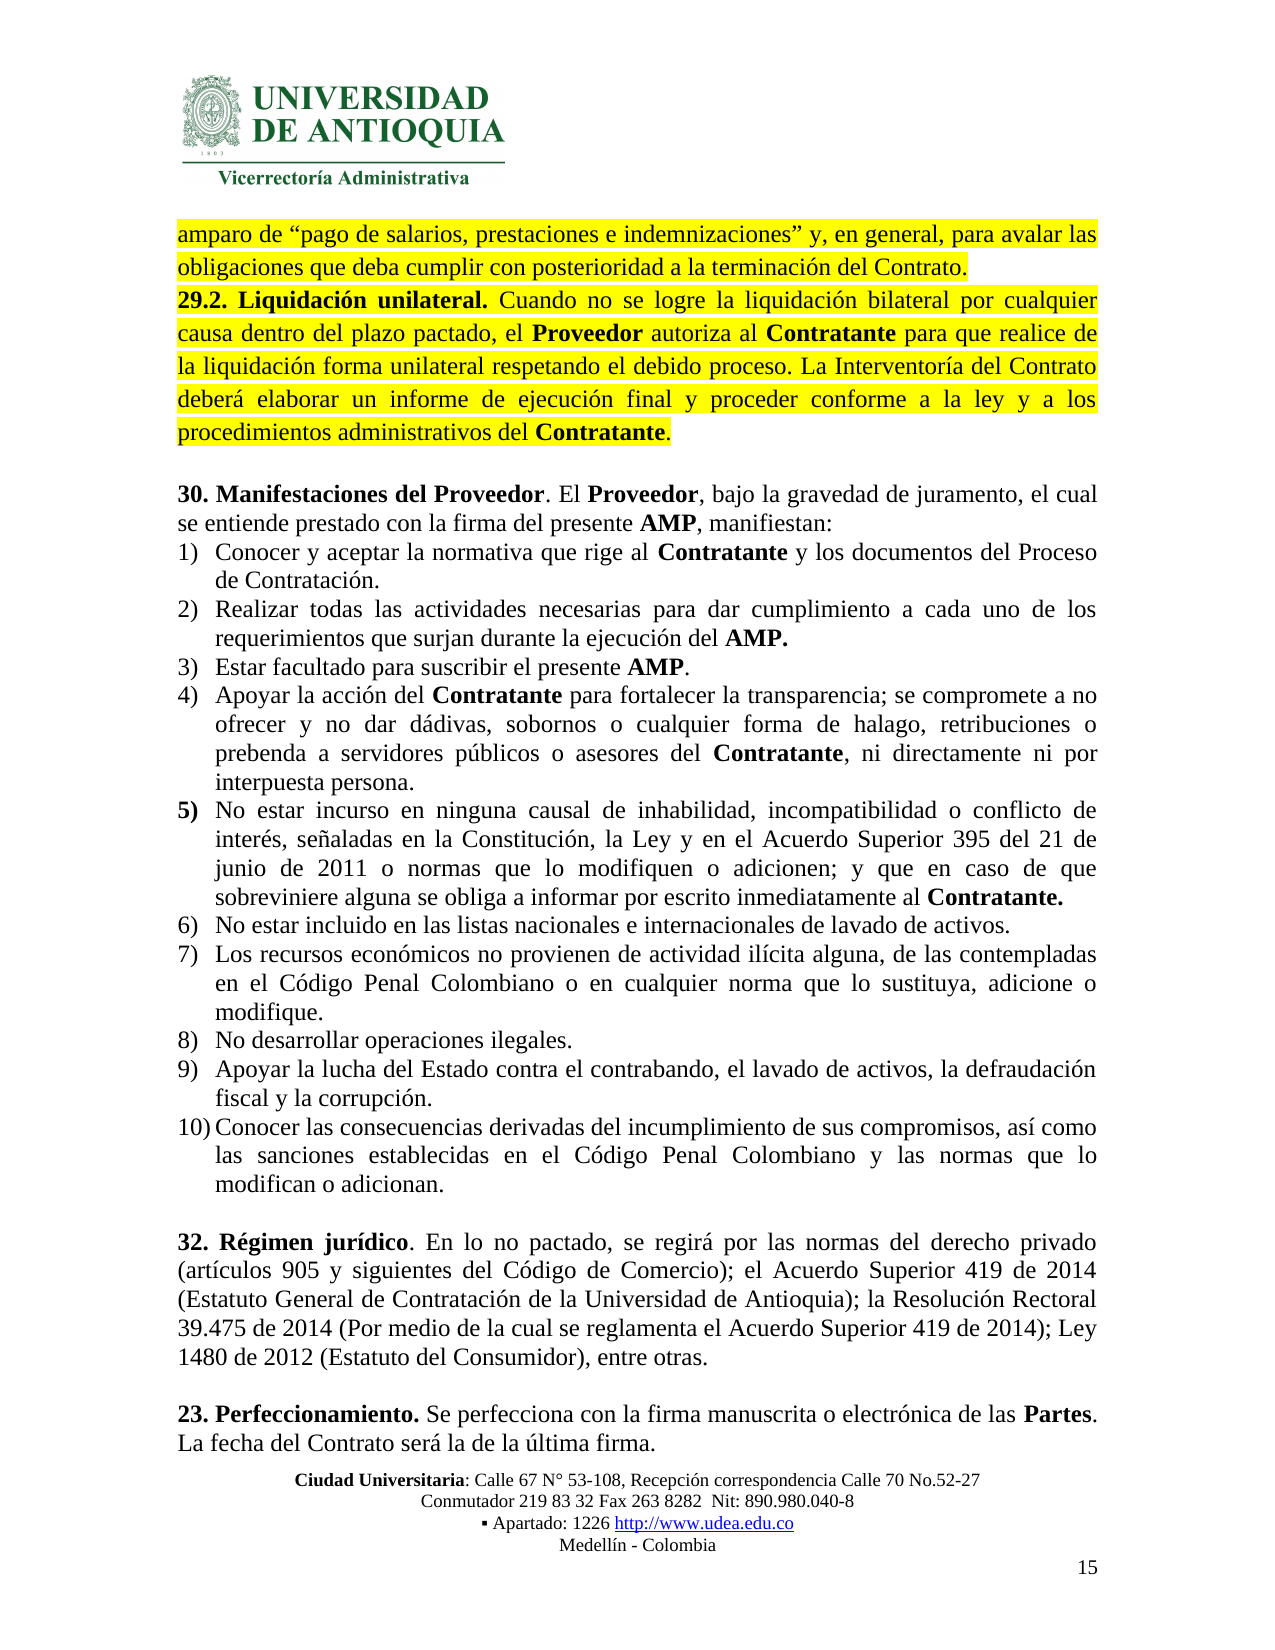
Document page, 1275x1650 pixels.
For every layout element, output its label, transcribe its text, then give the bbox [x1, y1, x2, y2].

text 32. Régimen jurídico. En lo no pactado, se regirá por las normas del derecho privado (artículos 905 y siguientes del Código de Comercio); el Acuerdo Superior 419 de 2014 (Estatuto General de Contratación de la Universidad de Antioquia); la Resolución Rectoral 39.475 de 2014 (Por medio de la cual se reglamenta el Acuerdo Superior 419 de 2014); Ley 1480 de 2012 (Estatuto del Consumidor), entre otras. [177, 1227, 1098, 1370]
list Apoyar la lucha del Estado contra el contrabando, el lavado de activos, la defraudación fiscal y la corrupción. [177, 1054, 1098, 1112]
list No estar incluido en las listas nacionales e internacionales de lavado de activos. [177, 910, 1098, 939]
text 23. Perfeccionamiento. Se perfecciona con la firma manuscrita o electrónica de las Partes. La fecha del Contrato será la de la última firma. [177, 1399, 1098, 1457]
text 30. Manifestaciones del Proveedor. El Proveedor, bajo la gravedad de juramento, el cual se entiende prestado con la firma del presente AMP, manifiestan: [177, 479, 1098, 537]
list Apoyar la acción del Contratante para fortalecer la transparencia; se compromete a no ofrecer y no dar dádivas, sobornos o cualquier forma de halago, retribuciones o prebenda a servidores públicos o asesores del Contratante, ni directamente ni por interpuesta persona. [177, 680, 1098, 795]
list Los recursos económicos no provienen de actividad ilícita alguna, de las contempladas en el Código Penal Colombiano o en cualquier norma que lo sustituya, adicione o modifique. [177, 939, 1098, 1025]
list Realizar todas las actividades necesarias para dar cumplimiento a cada uno de los requerimientos que surjan durante la ejecución del AMP. [177, 594, 1098, 652]
picture [182, 75, 505, 191]
list Conocer las consecuencias derivadas del incumplimiento de sus compromisos, así como las sanciones establecidas en el Código Penal Colombiano y las normas que lo modifican o adicionan. [177, 1112, 1098, 1198]
list No estar incurso en ninguna causal de inhabilidad, incompatibilidad o conflicto de interés, señaladas en la Constitución, la Ley y en el Acuerdo Superior 395 del 21 de junio de 2011 o normas que lo modifiquen o adicionen; y que en caso de que sobreviniere alguna se obliga a informar por escrito inmediatamente al Contratante. [177, 795, 1098, 910]
list Conocer y aceptar la normativa que rige al Contratante y los documentos del Proceso de Contratación. [177, 537, 1098, 594]
list Estar facultado para suscribir el presente AMP. [177, 652, 1098, 680]
list No desarrollar operaciones ilegales. [177, 1025, 1098, 1054]
text 29.2. Liquidación unilateral. Cuando no se logre la liquidación bilateral por cualquier causa dentro del plazo pactado, el Proveedor autoriza al Contratante para que realice de la liquidación forma unilateral respetando el debido proceso. La Interventoría del Contrato deberá elaborar un informe de ejecución final y proceder conforme a la ley y a los procedimientos administrativos del Contratante. [177, 413, 1098, 446]
